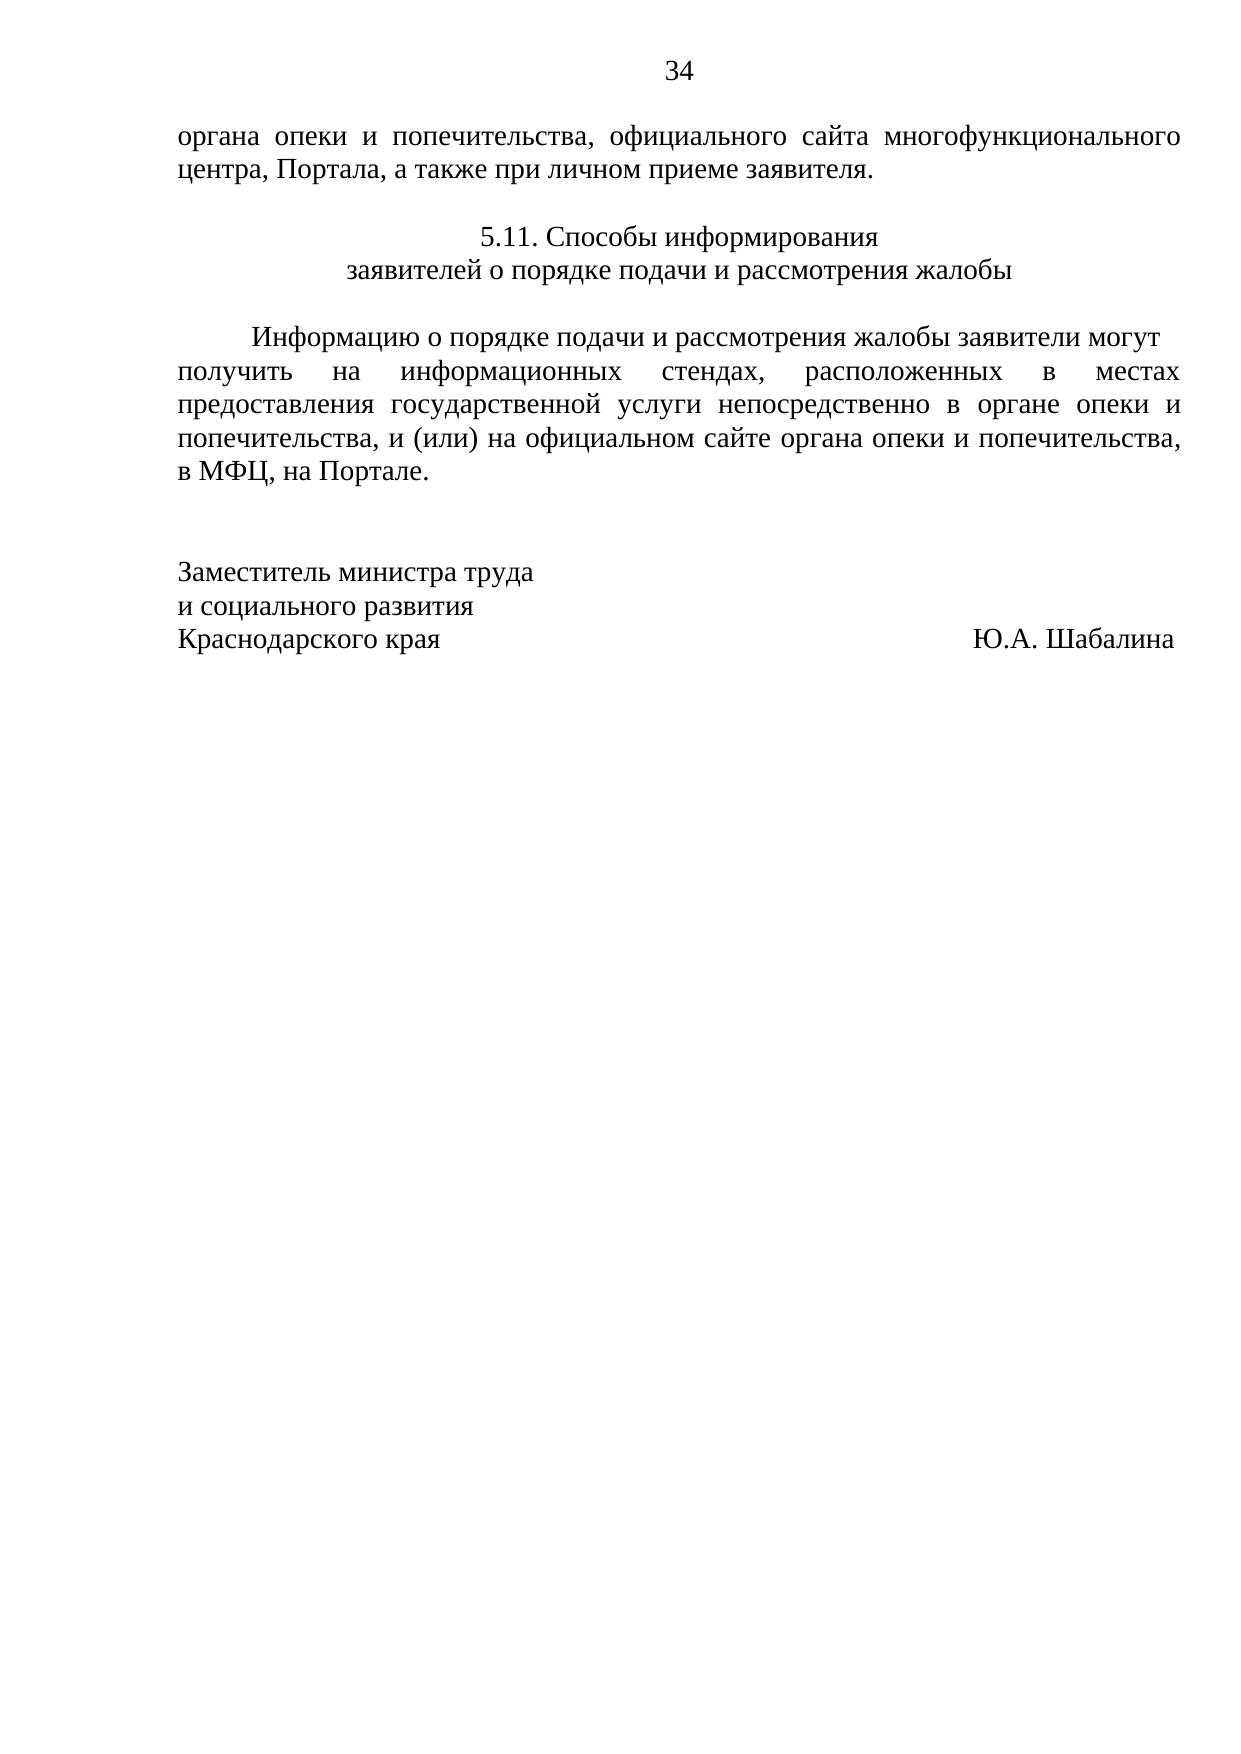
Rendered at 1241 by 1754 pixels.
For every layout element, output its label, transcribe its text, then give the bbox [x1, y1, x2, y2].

text и социального развития [177, 588, 1181, 621]
text Краснодарского края Ю.А. Шабалина [177, 621, 1181, 655]
text заявителей о порядке подачи и рассмотрения жалобы [177, 252, 1181, 286]
text Заместитель министра труда [177, 554, 1181, 588]
text 5.11. Способы информирования [177, 219, 1181, 252]
text получить на информационных стендах, расположенных в местах предоставления государственной услуги непосредственно в органе опеки и попечительства, и (или) на официальном сайте органа опеки и попечительства, в МФЦ, на Портале. [177, 353, 1181, 487]
text Информацию о порядке подачи и рассмотрения жалобы заявители могут [177, 319, 1181, 353]
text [177, 118, 1181, 185]
